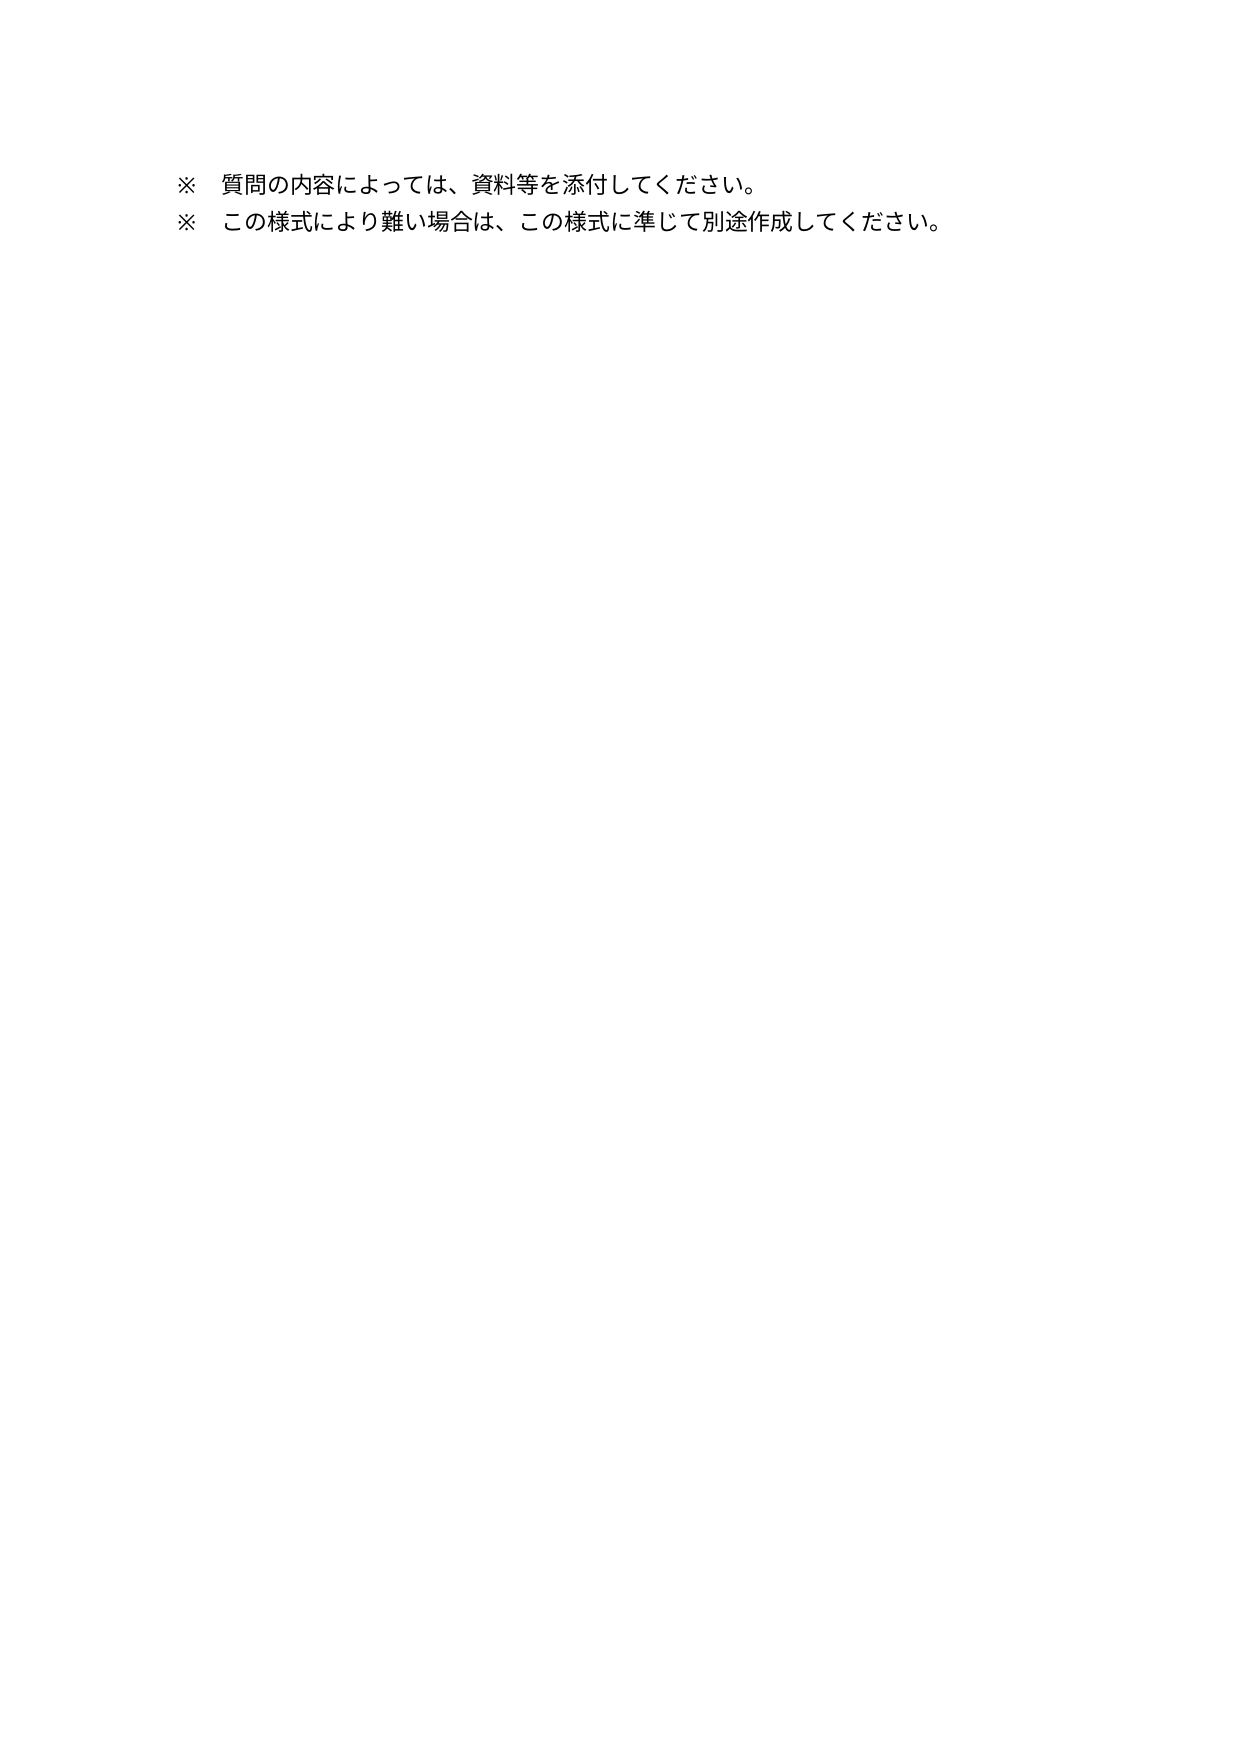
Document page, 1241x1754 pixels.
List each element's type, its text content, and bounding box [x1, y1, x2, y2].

list 質問の内容によっては、資料等を添付してください。 [177, 164, 1063, 202]
list この様式により難い場合は、この様式に準じて別途作成してください。 [177, 202, 1063, 239]
